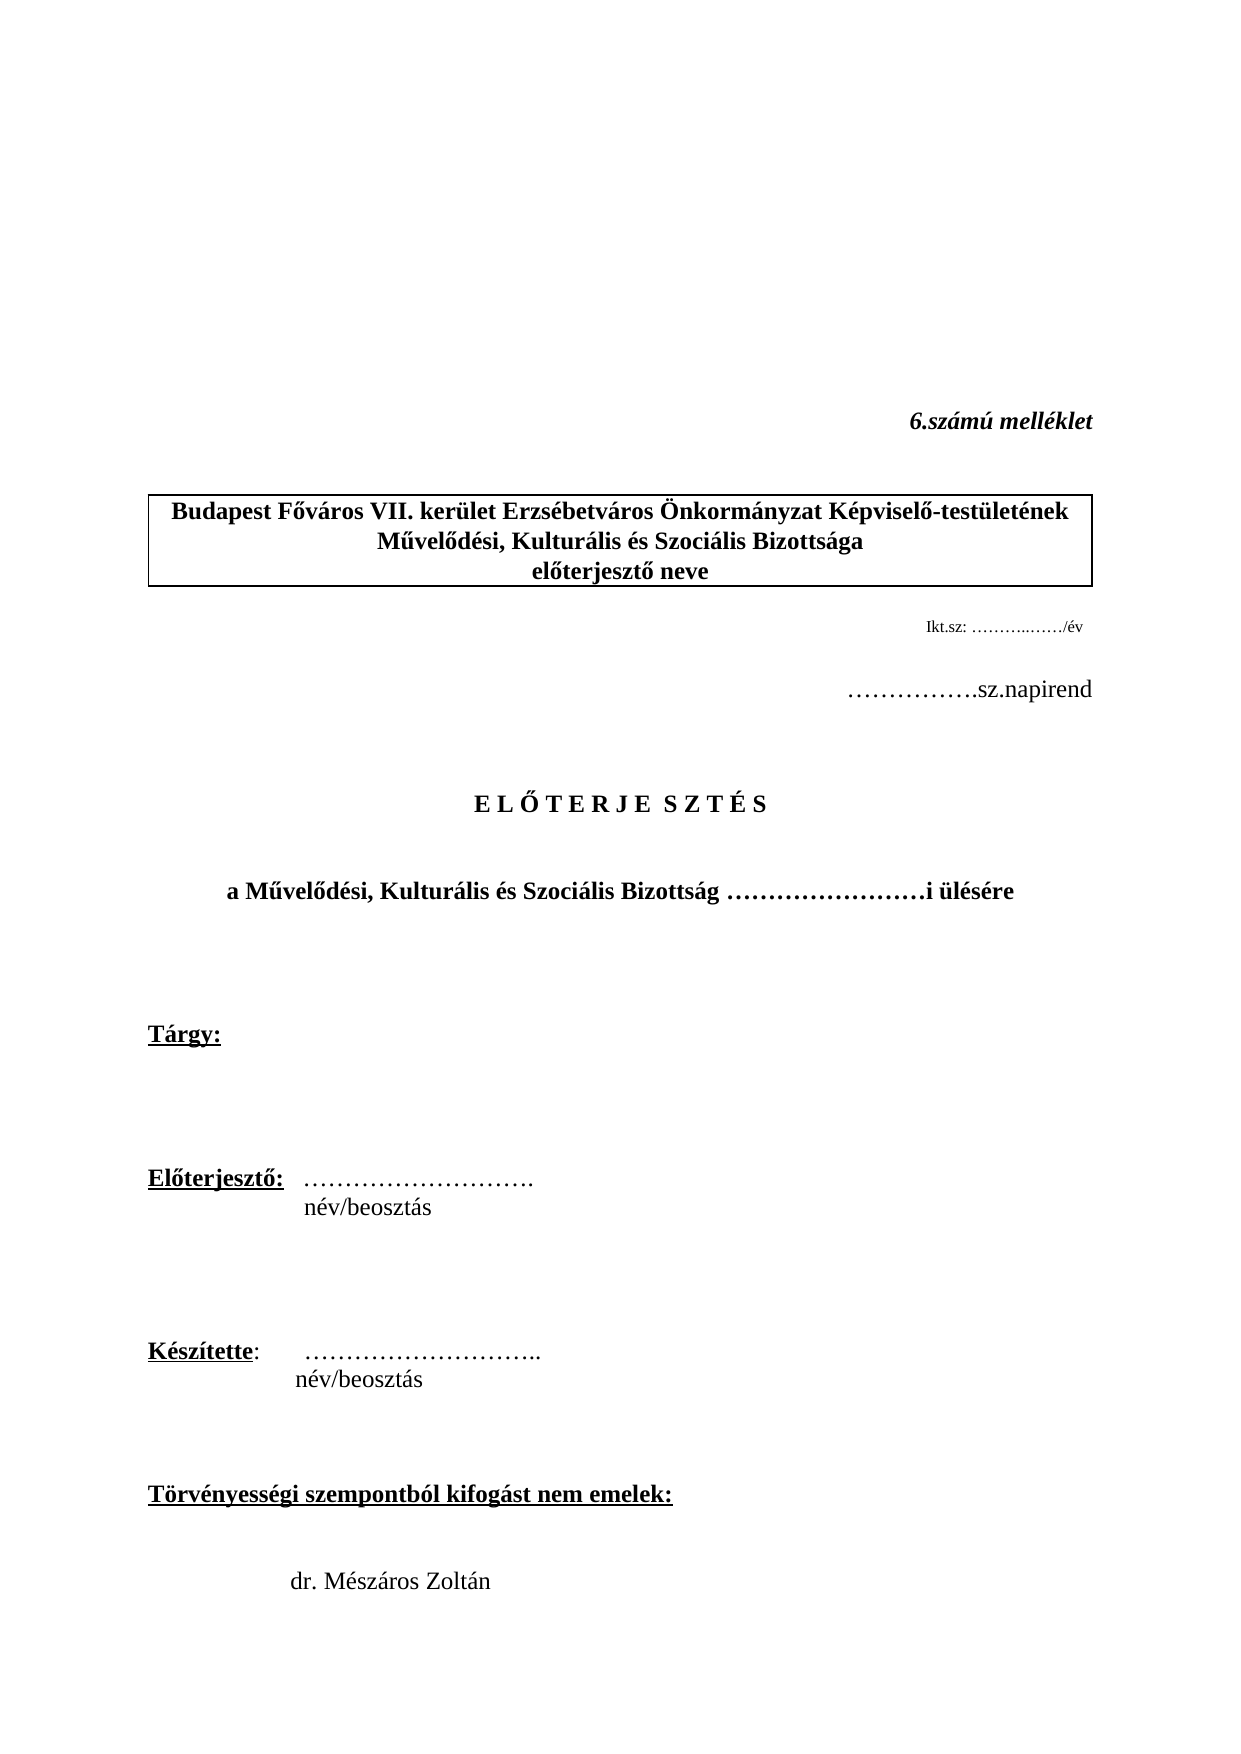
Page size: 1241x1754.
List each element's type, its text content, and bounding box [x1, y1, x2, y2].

text Törvényességi szempontból kifogást nem emelek: [148, 1479, 1093, 1508]
text Ikt.sz: ………..……/év [590, 617, 1093, 636]
text név/beosztás [148, 1192, 1093, 1221]
text Előterjesztő: ………………………. [148, 1163, 1093, 1192]
text E L Ő T E R J E S Z T É S [148, 789, 1093, 818]
text dr. Mészáros Zoltán [237, 1566, 544, 1594]
text …………….sz.napirend [443, 674, 1093, 703]
text 6.számú melléklet [185, 406, 1093, 435]
text előterjesztő neve [149, 555, 1091, 585]
text név/beosztás [148, 1364, 1093, 1393]
text Budapest Főváros VII. kerület Erzsébetváros Önkormányzat Képviselő-testületének [149, 496, 1091, 524]
text Készítette: ……………………….. [148, 1336, 1093, 1364]
text a Művelődési, Kulturális és Szociális Bizottság ……………………i ülésére [148, 876, 1093, 904]
text Tárgy: [148, 1019, 1093, 1048]
text Művelődési, Kulturális és Szociális Bizottsága [149, 524, 1091, 555]
